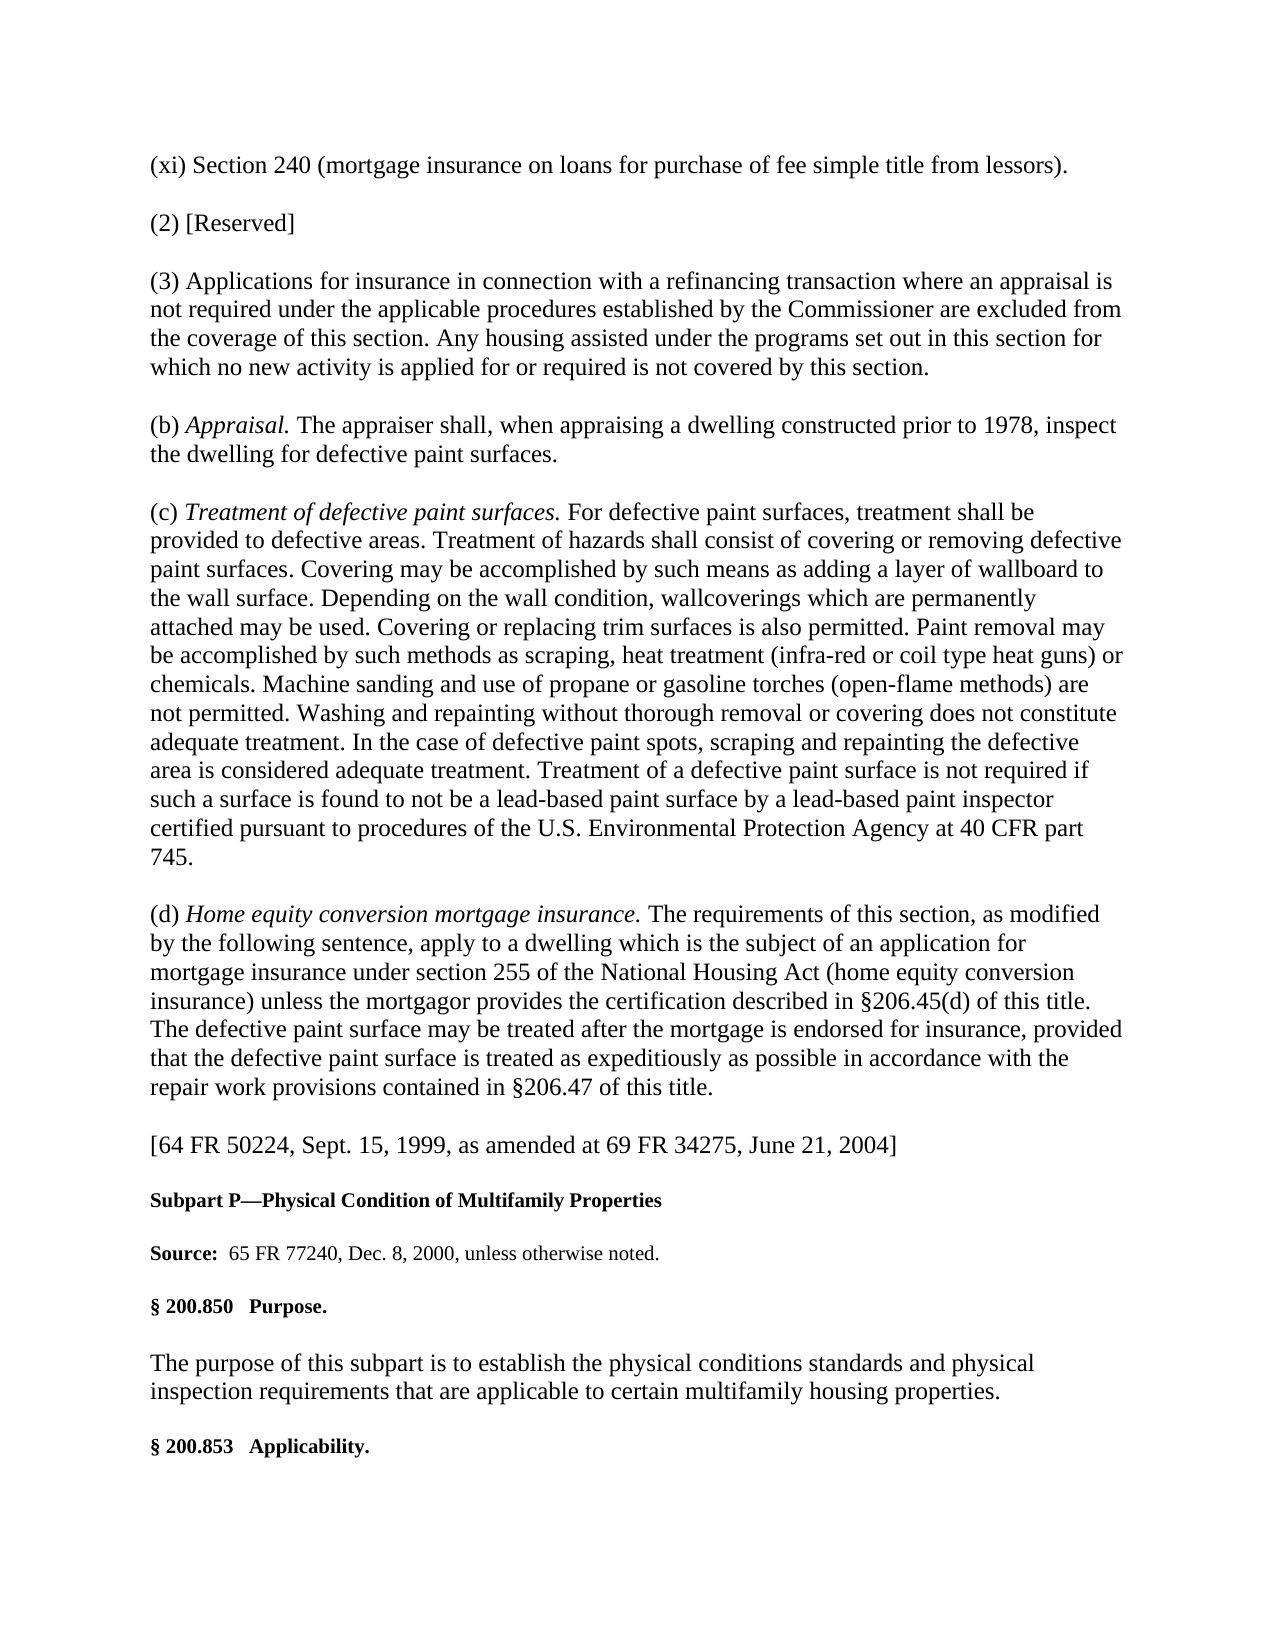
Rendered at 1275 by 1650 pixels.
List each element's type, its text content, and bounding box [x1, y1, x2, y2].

text (2) [Reserved] [150, 208, 1125, 237]
text [64 FR 50224, , as amended at 69 FR 34275, ] [150, 1130, 1125, 1159]
text The purpose of this subpart is to establish the physical conditions standards and physical inspection requirements that are applicable to certain multifamily housing properties. [150, 1348, 1125, 1405]
text (c) Treatment of defective paint surfaces. For defective paint surfaces, treatment shall be provided to defective areas. Treatment of hazards shall consist of covering or removing defective paint surfaces. Covering may be accomplished by such means as adding a layer of wallboard to the wall surface. Depending on the wall condition, wallcoverings which are permanently attached may be used. Covering or replacing trim surfaces is also permitted. Paint removal may be accomplished by such methods as scraping, heat treatment (infra-red or coil type heat guns) or chemicals. Machine sanding and use of propane or gasoline torches (open-flame methods) are not permitted. Washing and repainting without thorough removal or covering does not constitute adequate treatment. In the case of defective paint spots, scraping and repainting the defective area is considered adequate treatment. Treatment of a defective paint surface is not required if such a surface is found to not be a lead-based paint surface by a lead-based paint inspector certified pursuant to procedures of the U.S. Environmental Protection Agency at 40 CFR part 745. [150, 497, 1125, 870]
text § 200.853 Applicability. [150, 1434, 1125, 1458]
text (xi) Section 240 (mortgage insurance on loans for purchase of fee simple title from lessors). [150, 150, 1125, 179]
text § 200.850 Purpose. [150, 1294, 1125, 1318]
text (b) Appraisal. The appraiser shall, when appraising a dwelling constructed prior to 1978, inspect the dwelling for defective paint surfaces. [150, 410, 1125, 467]
text Subpart P—Physical Condition of Multifamily Properties [150, 1188, 1125, 1212]
text Source: 65 FR 77240, , unless otherwise noted. [150, 1241, 1125, 1265]
text (3) Applications for insurance in connection with a refinancing transaction where an appraisal is not required under the applicable procedures established by the Commissioner are excluded from the coverage of this section. Any housing assisted under the programs set out in this section for which no new activity is applied for or required is not covered by this section. [150, 266, 1125, 381]
text (d) Home equity conversion mortgage insurance. The requirements of this section, as modified by the following sentence, apply to a dwelling which is the subject of an application for mortgage insurance under section 255 of the National Housing Act (home equity conversion insurance) unless the mortgagor provides the certification described in §206.45(d) of this title. The defective paint surface may be treated after the mortgage is endorsed for insurance, provided that the defective paint surface is treated as expeditiously as possible in accordance with the repair work provisions contained in §206.47 of this title. [150, 899, 1125, 1101]
